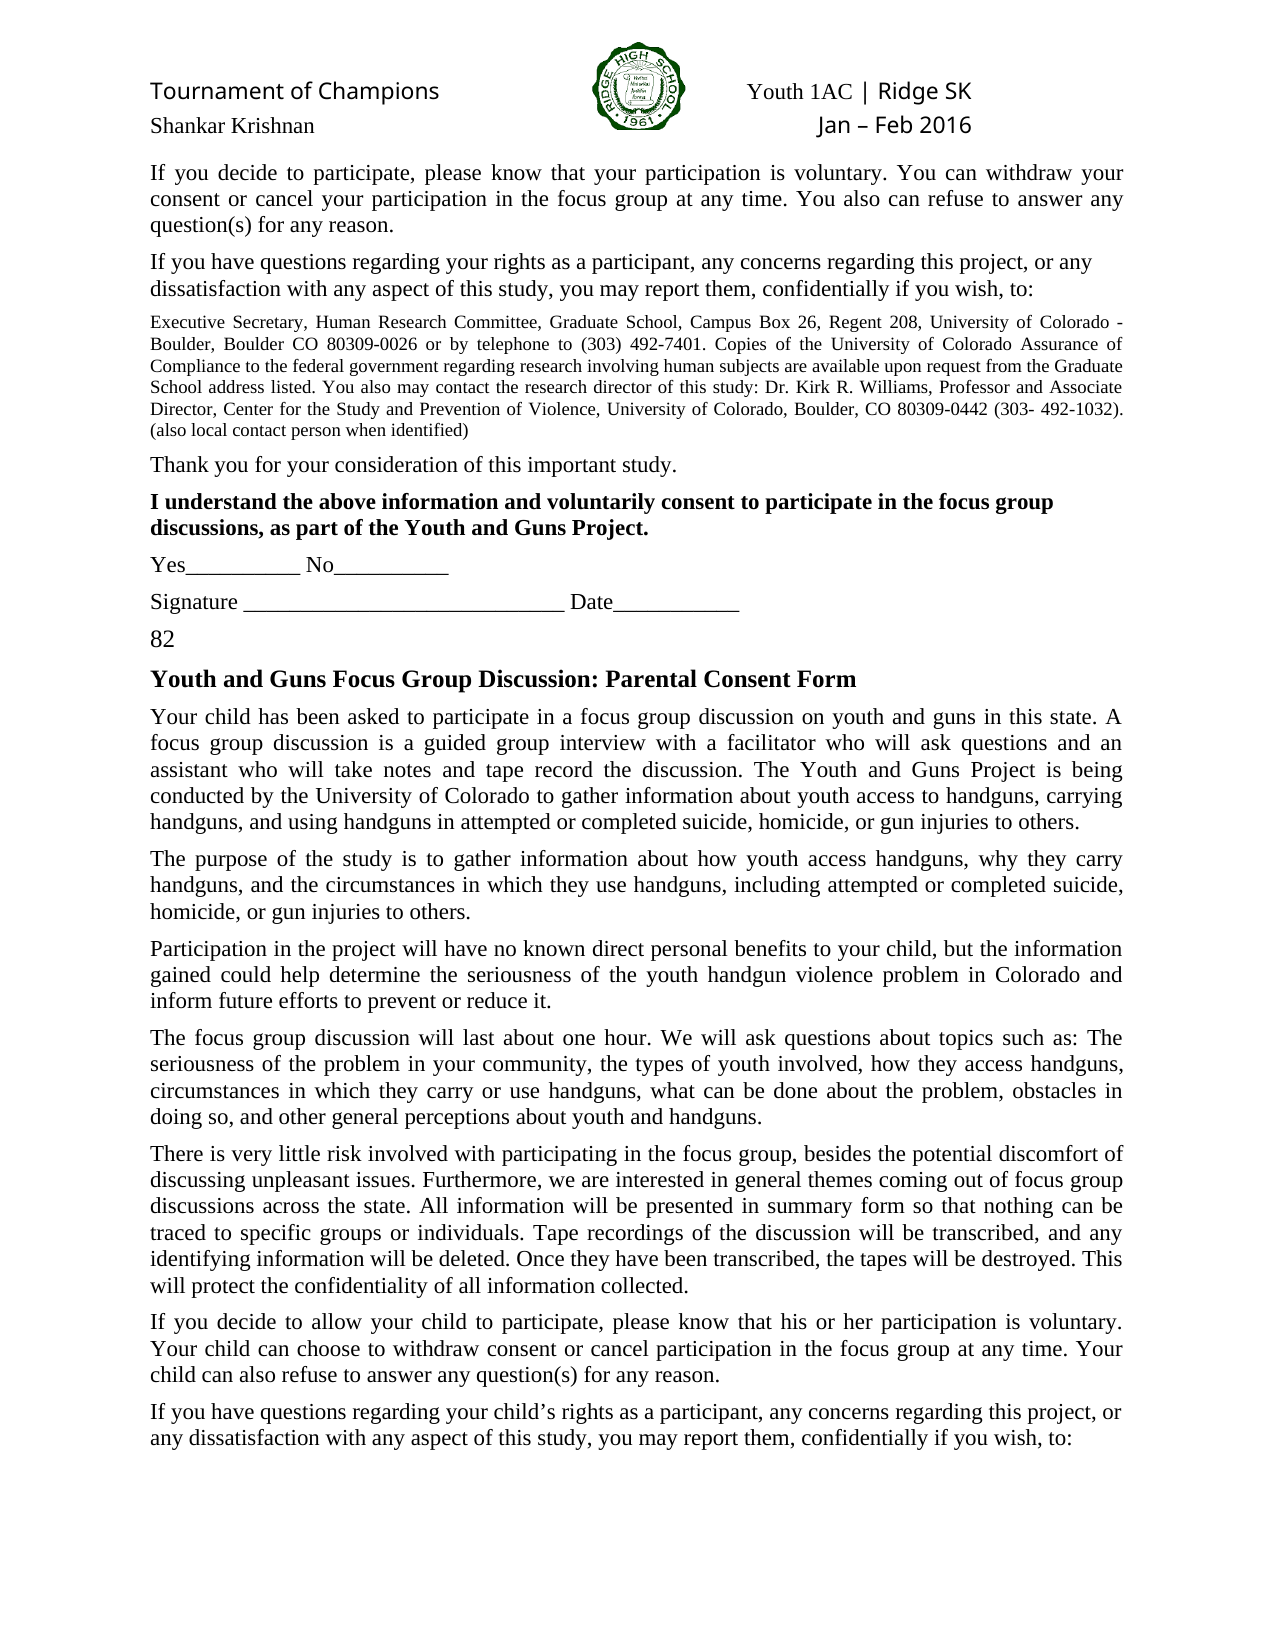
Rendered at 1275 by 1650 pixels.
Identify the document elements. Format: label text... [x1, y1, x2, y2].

text Participation in the project will have no known direct personal benefits to your child, but the information gained could help determine the seriousness of the youth handgun violence problem in Colorado and inform future efforts to prevent or reduce it. [150, 934, 1125, 1014]
text Signature ____________________________ Date___________ [150, 588, 1125, 614]
text Youth and Guns Focus Group Discussion: Parental Consent Form [150, 664, 1125, 692]
text There is very little risk involved with participating in the focus group, besides the potential discomfort of discussing unpleasant issues. Furthermore, we are interested in general themes coming out of focus group discussions across the state. All information will be presented in summary form so that nothing can be traced to specific groups or individuals. Tape recordings of the discussion will be transcribed, and any identifying information will be deleted. Once they have been transcribed, the tapes will be destroyed. This will protect the confidentiality of all information collected. [150, 1140, 1125, 1298]
text If you have questions regarding your rights as a participant, any concerns regarding this project, or any dissatisfaction with any aspect of this study, you may report them, confidentially if you wish, to: [150, 248, 1125, 301]
text The purpose of the study is to gather information about how youth access handguns, why they carry handguns, and the circumstances in which they use handguns, including attempted or completed suicide, homicide, or gun injuries to others. [150, 845, 1125, 924]
text If you decide to allow your child to participate, please know that his or her participation is voluntary. Your child can choose to withdraw consent or cancel participation in the focus group at any time. Your child can also refuse to answer any question(s) for any reason. [150, 1308, 1125, 1387]
text I understand the above information and voluntarily consent to participate in the focus group discussions, as part of the Youth and Guns Project. [150, 488, 1125, 541]
picture [578, 42, 697, 130]
text 82 [150, 624, 1125, 653]
text If you have questions regarding your child’s rights as a participant, any concerns regarding this project, or any dissatisfaction with any aspect of this study, you may report them, confidentially if you wish, to: [150, 1398, 1125, 1451]
text Thank you for your consideration of this important study. [150, 451, 1125, 477]
text Yes__________ No__________ [150, 551, 1125, 577]
text Your child has been asked to participate in a focus group discussion on youth and guns in this state. A focus group discussion is a guided group interview with a facilitator who will ask questions and an assistant who will take notes and tape record the discussion. The Youth and Guns Project is being conducted by the University of Colorado to gather information about youth access to handguns, carrying handguns, and using handguns in attempted or completed suicide, homicide, or gun injuries to others. [150, 703, 1125, 835]
text If you decide to participate, please know that your participation is voluntary. You can withdraw your consent or cancel your participation in the focus group at any time. You also can refuse to answer any question(s) for any reason. [150, 159, 1125, 238]
text The focus group discussion will last about one hour. We will ask questions about topics such as: The seriousness of the problem in your community, the types of youth involved, how they access handguns, circumstances in which they carry or use handguns, what can be done about the problem, obstacles in doing so, and other general perceptions about youth and handguns. [150, 1024, 1125, 1129]
text Executive Secretary, Human Research Committee, Graduate School, Campus Box 26, Regent 208, University of Colorado - Boulder, Boulder CO 80309-0026 or by telephone to (303) 492-7401. Copies of the University of Colorado Assurance of Compliance to the federal government regarding research involving human subjects are available upon request from the Graduate School address listed. You also may contact the research director of this study: Dr. Kirk R. Williams, Professor and Associate Director, Center for the Study and Prevention of Violence, University of Colorado, Boulder, CO 80309-0442 (303- 492-1032). (also local contact person when identified) [150, 311, 1125, 441]
